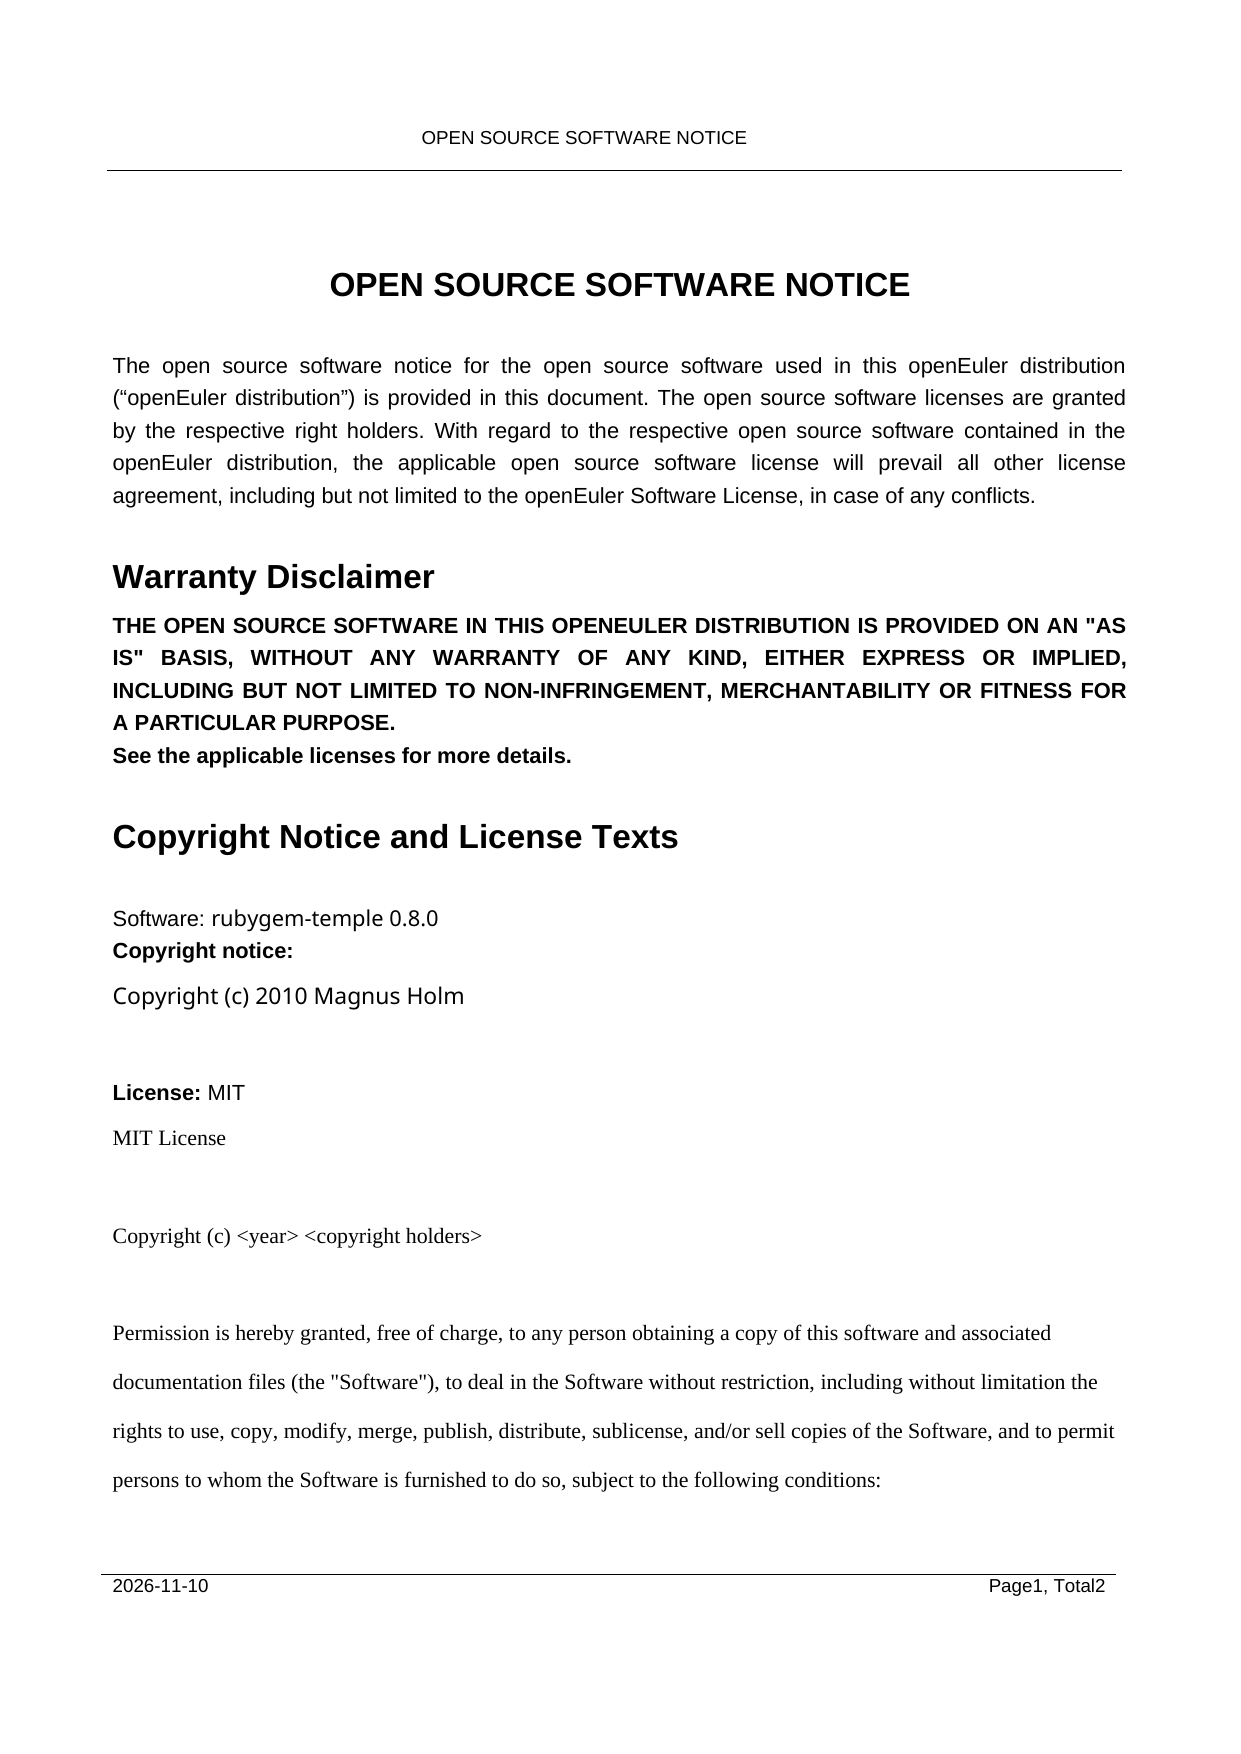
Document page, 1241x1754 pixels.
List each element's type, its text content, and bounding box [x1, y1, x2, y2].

text Warranty Disclaimer [112, 544, 1128, 609]
text Copyright Notice and License Texts [112, 804, 1128, 869]
text THE OPEN SOURCE SOFTWARE IN THIS OPENEULER DISTRIBUTION IS PROVIDED ON AN "AS IS" BASIS, WITHOUT ANY WARRANTY OF ANY KIND, EITHER EXPRESS OR IMPLIED, INCLUDING BUT NOT LIMITED TO NON-INFRINGEMENT, MERCHANTABILITY OR FITNESS FOR A PARTICULAR PURPOSE. See the applicable licenses for more details. [112, 609, 1128, 771]
text Software: rubygem-temple 0.8.0 [112, 901, 1128, 934]
text Copyright notice: [112, 934, 1128, 966]
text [112, 1122, 1128, 1495]
text Copyright (c) 2010 Magnus Holm [112, 979, 1128, 1060]
text License: MIT [112, 1077, 1128, 1109]
text OPEN SOURCE SOFTWARE NOTICE [112, 251, 1128, 316]
text The open source software notice for the open source software used in this openEuler distribution (“openEuler distribution”) is provided in this document. The open source software licenses are granted by the respective right holders. With regard to the respective open source software contained in the openEuler distribution, the applicable open source software license will prevail all other license agreement, including but not limited to the openEuler Software License, in case of any conflicts. [112, 349, 1128, 511]
